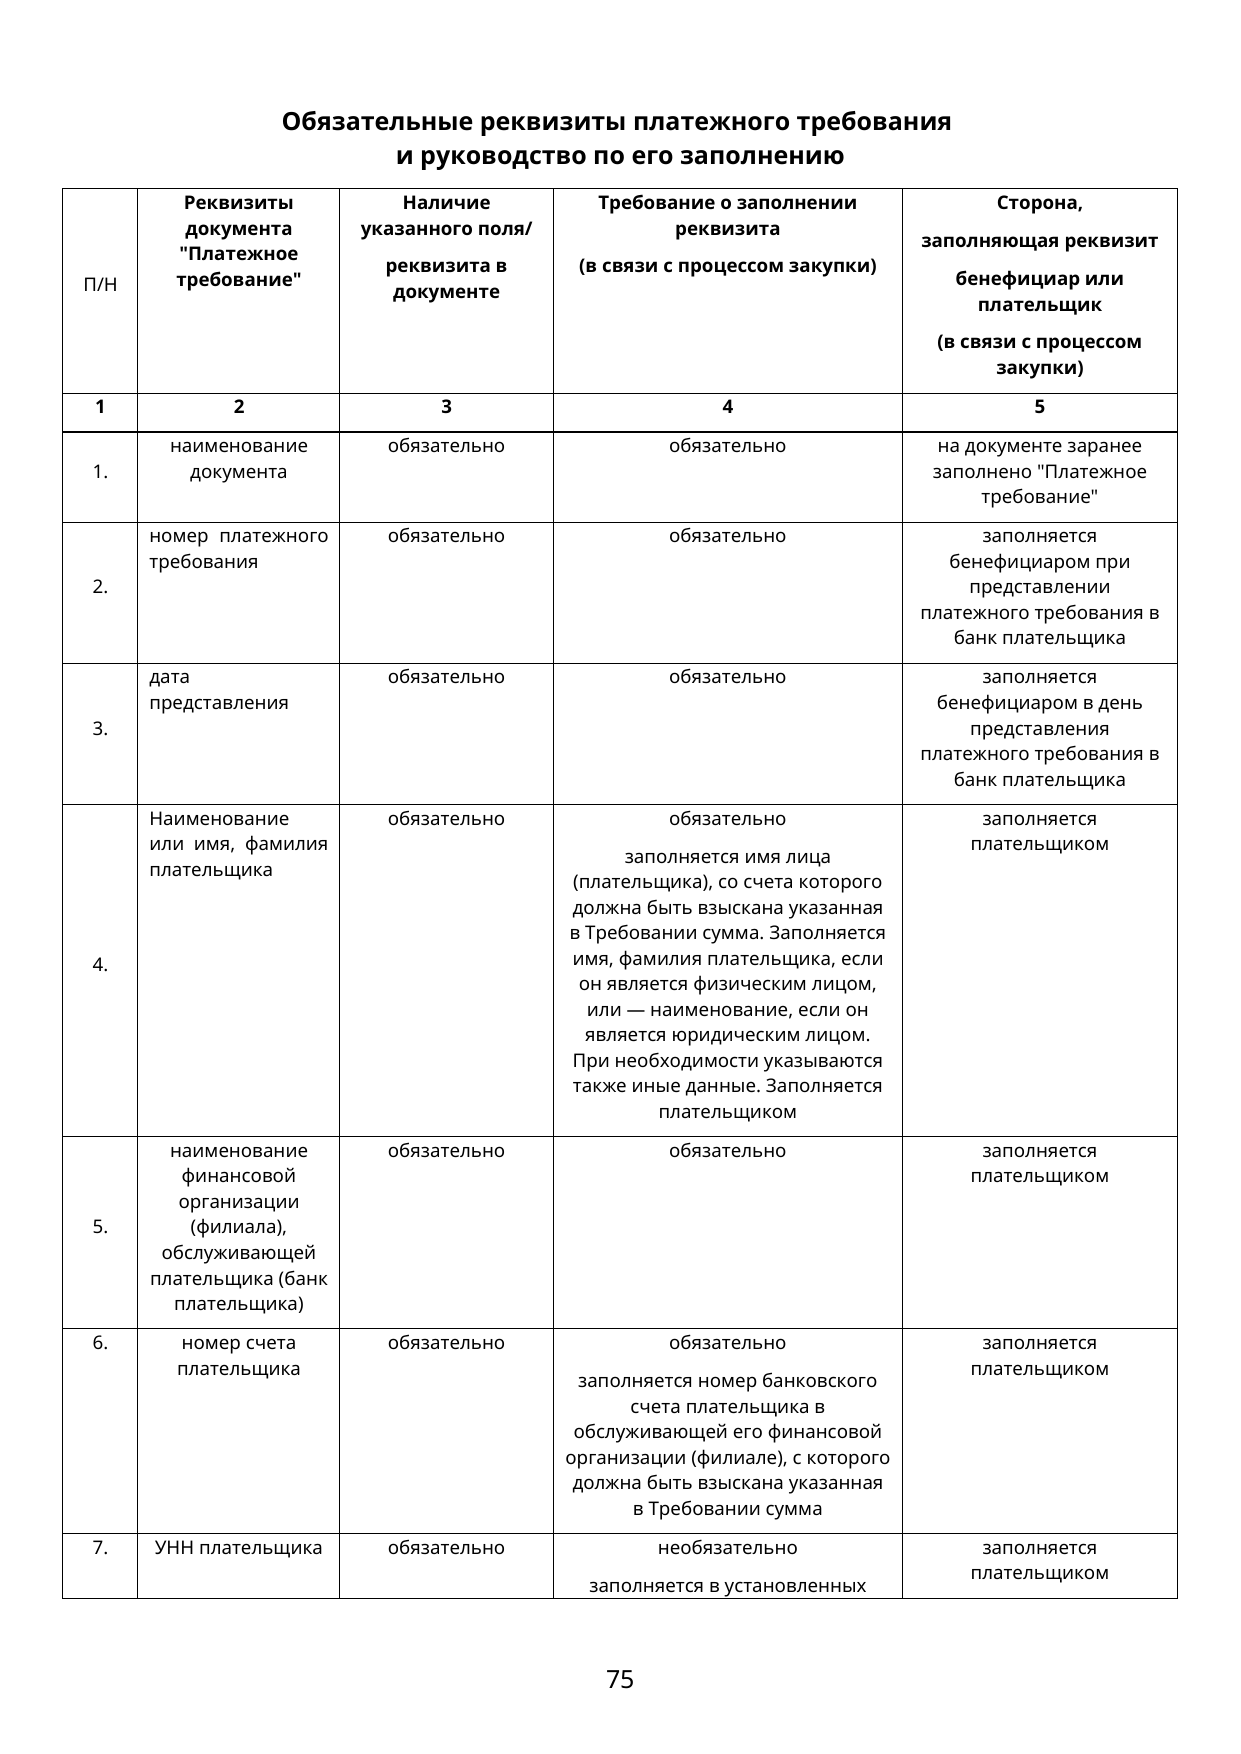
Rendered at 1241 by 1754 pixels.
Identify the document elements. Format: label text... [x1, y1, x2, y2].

table_header Сторона, заполняющая реквизит бенефициар или плательщик (в связи с процессом закупки) [903, 189, 1177, 392]
table_cell 1 [63, 394, 137, 431]
table_cell обязательно [554, 433, 902, 522]
table_cell 3. [63, 664, 137, 804]
table_cell номер платежного требования [138, 523, 339, 663]
table_cell 3 [340, 394, 553, 431]
table_cell обязательно [554, 523, 902, 663]
table_cell обязательно [340, 1137, 553, 1328]
table_cell 1. [63, 433, 137, 522]
table_cell 2. [63, 523, 137, 663]
table_cell заполняется плательщиком [903, 805, 1177, 1136]
table_cell номер счета плательщика [138, 1329, 339, 1533]
table_cell обязательно заполняется номер банковского счета плательщика в обслуживающей его финансовой организации (филиале), с которого должна быть взыскана указанная в Требовании сумма [554, 1329, 902, 1533]
text Обязательные реквизиты платежного требования и руководство по его заполнению [207, 103, 1034, 172]
table_header Наличие указанного поля/ реквизита в документе [340, 189, 553, 392]
table_cell 5. [63, 1137, 137, 1328]
table_cell обязательно [554, 1137, 902, 1328]
table_cell обязательно [340, 805, 553, 1136]
table_cell обязательно [340, 433, 553, 522]
table_cell Наименование или имя, фамилия плательщика [138, 805, 339, 1136]
table_cell 4 [554, 394, 902, 431]
table_cell заполняется плательщиком [903, 1137, 1177, 1328]
table_header Реквизиты документа "Платежное требование" [138, 189, 339, 392]
table_cell дата представления [138, 664, 339, 804]
table_cell заполняется плательщиком [903, 1329, 1177, 1533]
table_cell обязательно заполняется имя лица (плательщика), со счета которого должна быть взыскана указанная в Требовании сумма. Заполняется имя, фамилия плательщика, если он является физическим лицом, или — наименование, если он является юридическим лицом. При необходимости указываются также иные данные. Заполняется плательщиком [554, 805, 902, 1136]
table_header Требование о заполнении реквизита (в связи с процессом закупки) [554, 189, 902, 392]
table_cell обязательно [340, 1534, 553, 1598]
table_cell заполняется бенефициаром при представлении платежного требования в банк плательщика [903, 523, 1177, 663]
table_cell обязательно [340, 664, 553, 804]
table_cell на документе заранее заполнено "Платежное требование" [903, 433, 1177, 522]
table_cell обязательно [340, 1329, 553, 1533]
table_cell заполняется плательщиком [903, 1534, 1177, 1598]
table_cell заполняется бенефициаром в день представления платежного требования в банк плательщика [903, 664, 1177, 804]
table_header П/Н [63, 189, 137, 392]
table_cell 4. [63, 805, 137, 1136]
table_cell наименование финансовой организации (филиала), обслуживающей плательщика (банк плательщика) [138, 1137, 339, 1328]
table_cell обязательно [340, 523, 553, 663]
table_cell наименование документа [138, 433, 339, 522]
table_cell 5 [903, 394, 1177, 431]
table_cell УНН плательщика [138, 1534, 339, 1598]
table_cell 6. [63, 1329, 137, 1533]
table_cell 7. [63, 1534, 137, 1598]
table_cell обязательно [554, 664, 902, 804]
table_cell 2 [138, 394, 339, 431]
